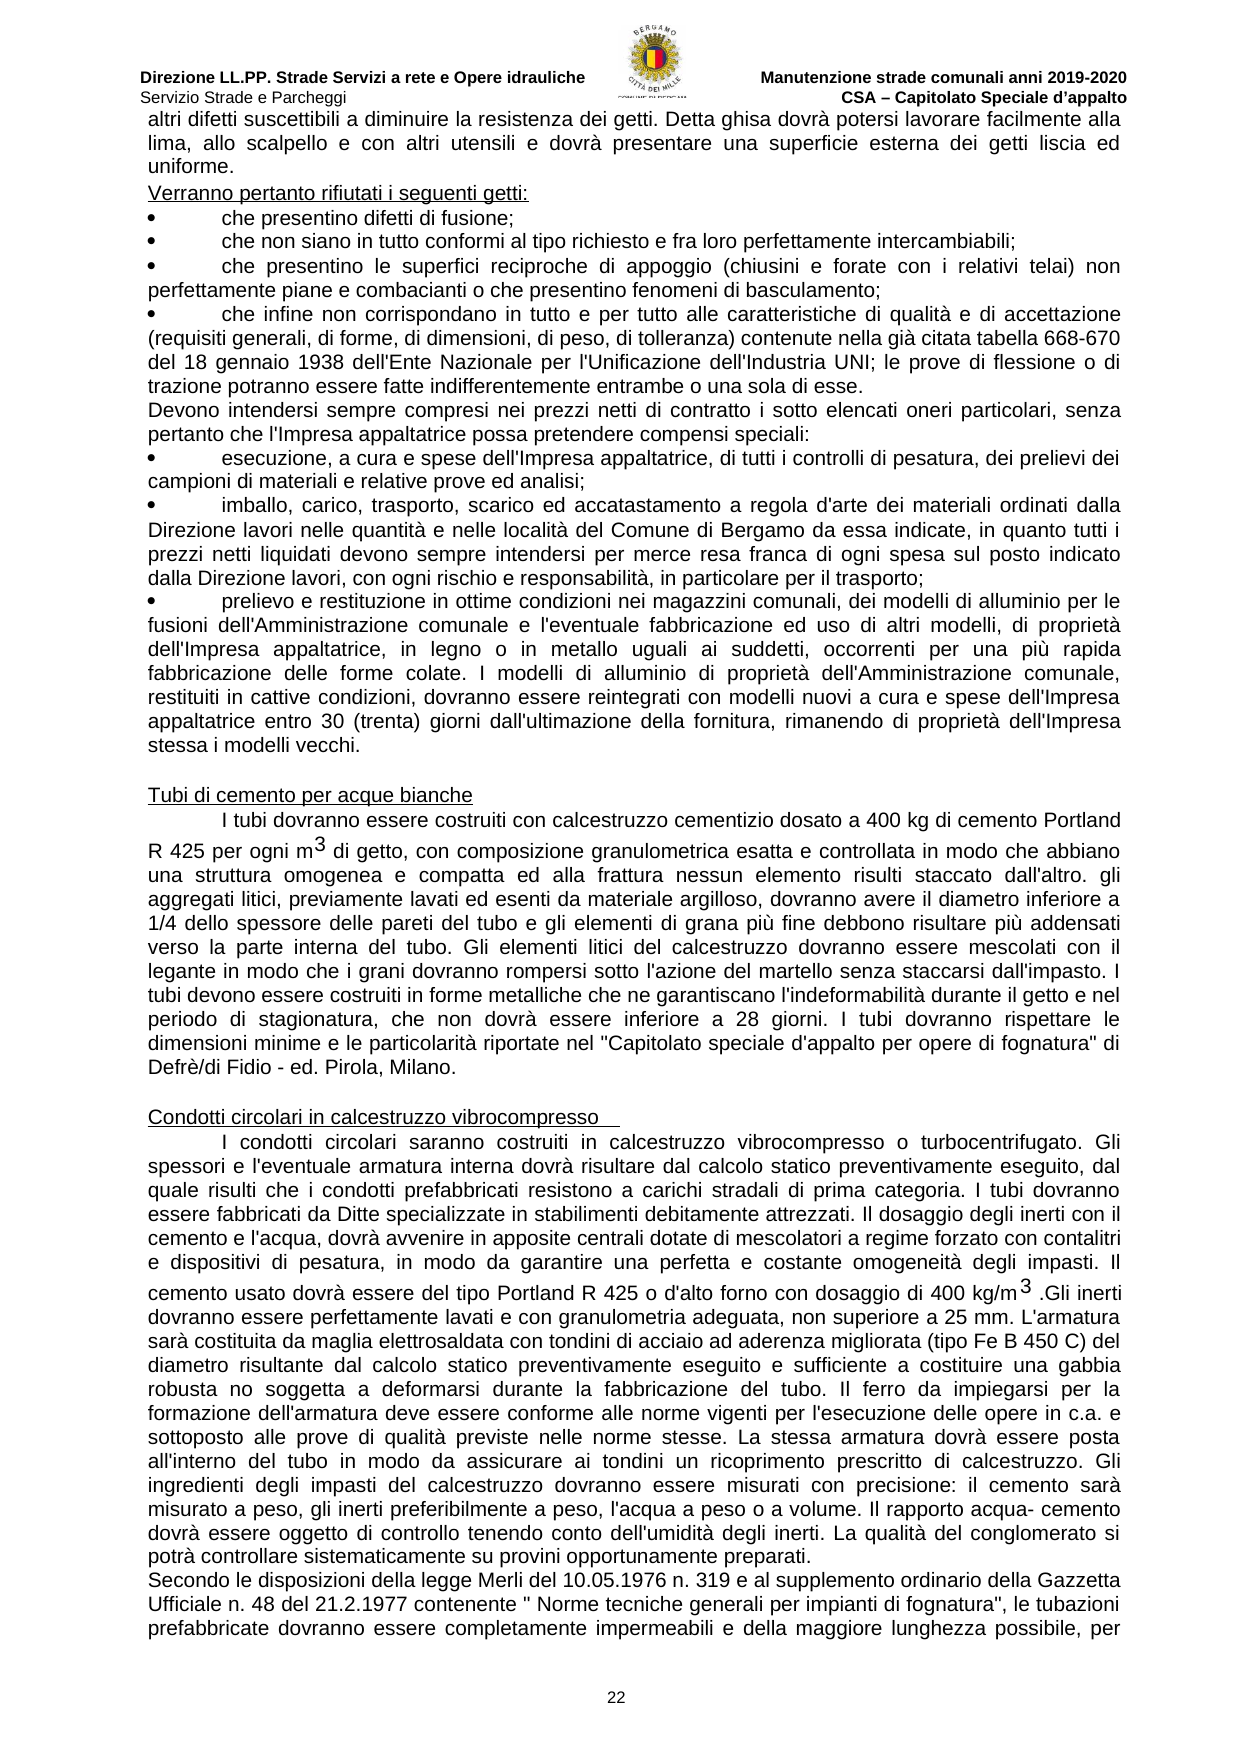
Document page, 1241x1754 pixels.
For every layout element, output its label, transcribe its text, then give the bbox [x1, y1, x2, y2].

subtitle Condotti circolari in calcestruzzo vibrocompresso [148, 1103, 1122, 1130]
text imballo, carico, trasporto, scarico ed accatastamento a regola d'arte dei materiali ordinati dalla Direzione lavori nelle quantità e nelle località del Comune di Bergamo da essa indicate, in quanto tutti i prezzi netti liquidati devono sempre intendersi per merce resa franca di ogni spesa sul posto indicato dalla Direzione lavori, con ogni rischio e responsabilità, in particolare per il trasporto; [148, 493, 1122, 589]
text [148, 1568, 1122, 1640]
subtitle Verranno pertanto rifiutati i seguenti getti: [148, 178, 1122, 205]
text che presentino difetti di fusione; [148, 205, 1122, 229]
text Devono intendersi sempre compresi nei prezzi netti di contratto i sotto elencati oneri particolari, senza pertanto che l'Impresa appaltatrice possa pretendere compensi speciali: [148, 397, 1122, 445]
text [148, 106, 1122, 178]
text I condotti circolari saranno costruiti in calcestruzzo vibrocompresso o turbocentrifugato. Gli spessori e l'eventuale armatura interna dovrà risultare dal calcolo statico preventivamente eseguito, dal quale risulti che i condotti prefabbricati resistono a carichi stradali di prima categoria. I tubi dovranno essere fabbricati da Ditte specializzate in stabilimenti debitamente attrezzati. Il dosaggio degli inerti con il cemento e l'acqua, dovrà avvenire in apposite centrali dotate di mescolatori a regime forzato con contalitri e dispositivi di pesatura, in modo da garantire una perfetta e costante omogeneità degli impasti. Il cemento usato dovrà essere del tipo Portland R 425 o d'alto forno con dosaggio di 400 kg/m3 .Gli inerti dovranno essere perfettamente lavati e con granulometria adeguata, non superiore a 25 mm. L'armatura sarà costituita da maglia elettrosaldata con tondini di acciaio ad aderenza migliorata (tipo Fe B 450 C) del diametro risultante dal calcolo statico preventivamente eseguito e sufficiente a costituire una gabbia robusta no soggetta a deformarsi durante la fabbricazione del tubo. Il ferro da impiegarsi per la formazione dell'armatura deve essere conforme alle norme vigenti per l'esecuzione delle opere in c.a. e sottoposto alle prove di qualità previste nelle norme stesse. La stessa armatura dovrà essere posta all'interno del tubo in modo da assicurare ai tondini un ricoprimento prescritto di calcestruzzo. Gli ingredienti degli impasti del calcestruzzo dovranno essere misurati con precisione: il cemento sarà misurato a peso, gli inerti preferibilmente a peso, l'acqua a peso o a volume. Il rapporto acqua- cemento dovrà essere oggetto di controllo tenendo conto dell'umidità degli inerti. La qualità del conglomerato si potrà controllare sistematicamente su provini opportunamente preparati. [148, 1130, 1122, 1568]
picture [617, 25, 687, 97]
subtitle Tubi di cemento per acque bianche [148, 781, 1122, 808]
text che presentino le superfici reciproche di appoggio (chiusini e forate con i relativi telai) non perfettamente piane e combacianti o che presentino fenomeni di basculamento; [148, 253, 1122, 301]
text che non siano in tutto conformi al tipo richiesto e fra loro perfettamente intercambiabili; [148, 229, 1122, 253]
text esecuzione, a cura e spese dell'Impresa appaltatrice, di tutti i controlli di pesatura, dei prelievi dei campioni di materiali e relative prove ed analisi; [148, 445, 1122, 493]
text I tubi dovranno essere costruiti con calcestruzzo cementizio dosato a 400 kg di cemento Portland R 425 per ogni m3 di getto, con composizione granulometrica esatta e controllata in modo che abbiano una struttura omogenea e compatta ed alla frattura nessun elemento risulti staccato dall'altro. gli aggregati litici, previamente lavati ed esenti da materiale argilloso, dovranno avere il diametro inferiore a 1/4 dello spessore delle pareti del tubo e gli elementi di grana più fine debbono risultare più addensati verso la parte interna del tubo. Gli elementi litici del calcestruzzo dovranno essere mescolati con il legante in modo che i grani dovranno rompersi sotto l'azione del martello senza staccarsi dall'impasto. I tubi devono essere costruiti in forme metalliche che ne garantiscano l'indeformabilità durante il getto e nel periodo di stagionatura, che non dovrà essere inferiore a 28 giorni. I tubi dovranno rispettare le dimensioni minime e le particolarità riportate nel "Capitolato speciale d'appalto per opere di fognatura" di Defrè/di Fidio - ed. Pirola, Milano. [148, 808, 1122, 1079]
text che infine non corrispondano in tutto e per tutto alle caratteristiche di qualità e di accettazione (requisiti generali, di forme, di dimensioni, di peso, di tolleranza) contenute nella già citata tabella 668-670 del 18 gennaio 1938 dell'Ente Nazionale per l'Unificazione dell'Industria UNI; le prove di flessione o di trazione potranno essere fatte indifferentemente entrambe o una sola di esse. [148, 301, 1122, 397]
text prelievo e restituzione in ottime condizioni nei magazzini comunali, dei modelli di alluminio per le fusioni dell'Amministrazione comunale e l'eventuale fabbricazione ed uso di altri modelli, di proprietà dell'Impresa appaltatrice, in legno o in metallo uguali ai suddetti, occorrenti per una più rapida fabbricazione delle forme colate. I modelli di alluminio di proprietà dell'Amministrazione comunale, restituiti in cattive condizioni, dovranno essere reintegrati con modelli nuovi a cura e spese dell'Impresa appaltatrice entro 30 (trenta) giorni dall'ultimazione della fornitura, rimanendo di proprietà dell'Impresa stessa i modelli vecchi. [148, 589, 1122, 757]
